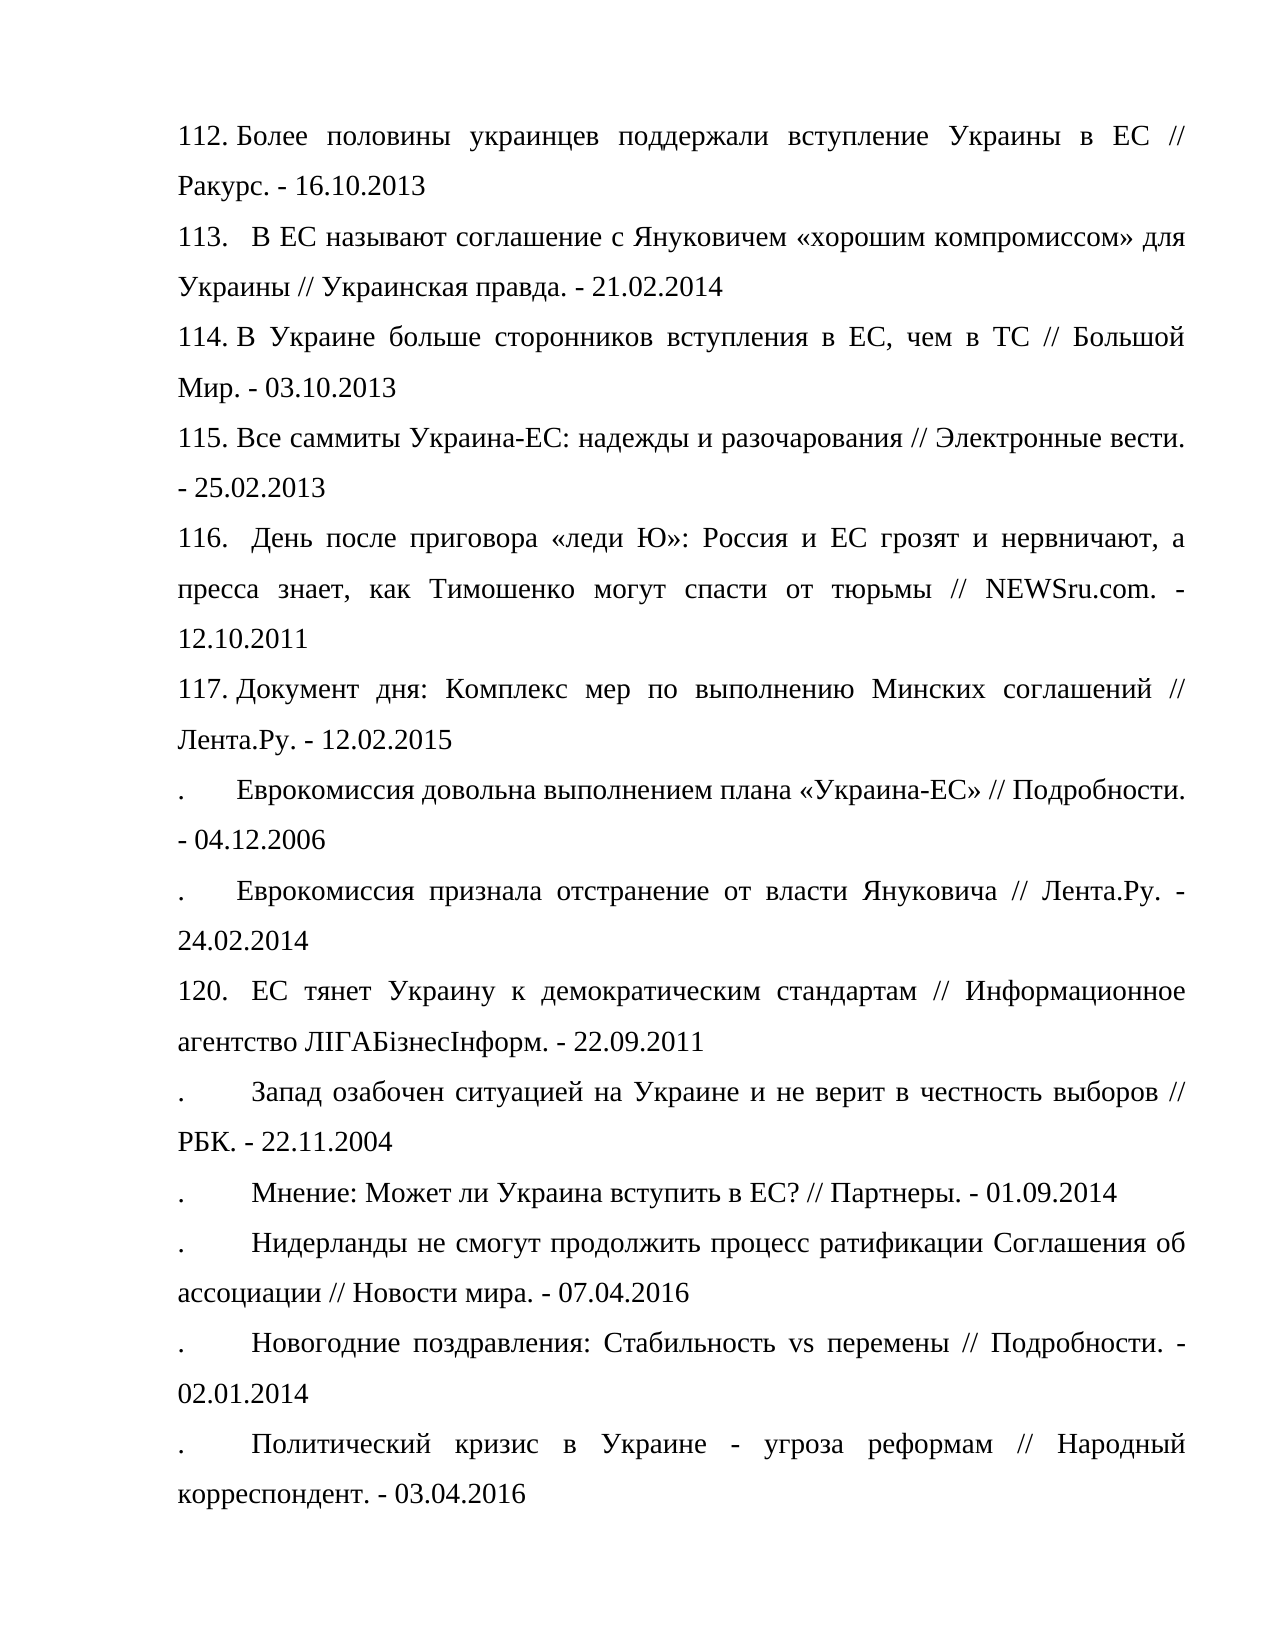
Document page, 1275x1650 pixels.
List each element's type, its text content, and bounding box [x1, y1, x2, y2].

text . Запад озабочен ситуацией на Украине и не верит в честность выборов // РБК. - 22.11.2004 [177, 1074, 1186, 1158]
text . Новогодние поздравления: Стабильность vs перемены // Подробности. - 02.01.2014 [177, 1326, 1186, 1409]
text . Нидерланды не смогут продолжить процесс ратификации Соглашения об ассоциации // Новости мира. - 07.04.2016 [177, 1225, 1186, 1309]
text 117. Документ дня: Комплекс мер по выполнению Минских соглашений // Лента.Ру. - 12.02.2015 [177, 672, 1186, 755]
text 112. Более половины украинцев поддержали вступление Украины в ЕС // Ракурс. - 16.10.2013 [177, 118, 1186, 202]
text 116. День после приговора «леди Ю»: Россия и ЕС грозят и нервничают, а пресса знает, как Тимошенко могут спасти от тюрьмы // NEWSru.com. - 12.10.2011 [177, 521, 1186, 655]
text . Еврокомиссия признала отстранение от власти Януковича // Лента.Ру. - 24.02.2014 [177, 873, 1186, 957]
text . Политический кризис в Украине - угроза реформам // Народный корреспондент. - 03.04.2016 [177, 1426, 1186, 1510]
text 114. В Украине больше сторонников вступления в ЕС, чем в ТС // Большой Мир. - 03.10.2013 [177, 319, 1186, 403]
text . Мнение: Может ли Украина вступить в ЕС? // Партнеры. - 01.09.2014 [177, 1175, 1186, 1208]
text 115. Все саммиты Украина-ЕС: надежды и разочарования // Электронные вести. - 25.02.2013 [177, 420, 1186, 504]
text 120. ЕС тянет Украину к демократическим стандартам // Информационное агентство ЛIГАБiзнесIнформ. - 22.09.2011 [177, 973, 1186, 1057]
text 113. В ЕС называют соглашение с Януковичем «хорошим компромиссом» для Украины // Украинская правда. - 21.02.2014 [177, 219, 1186, 303]
text . Еврокомиссия довольна выполнением плана «Украина-ЕС» // Подробности. - 04.12.2006 [177, 772, 1186, 856]
